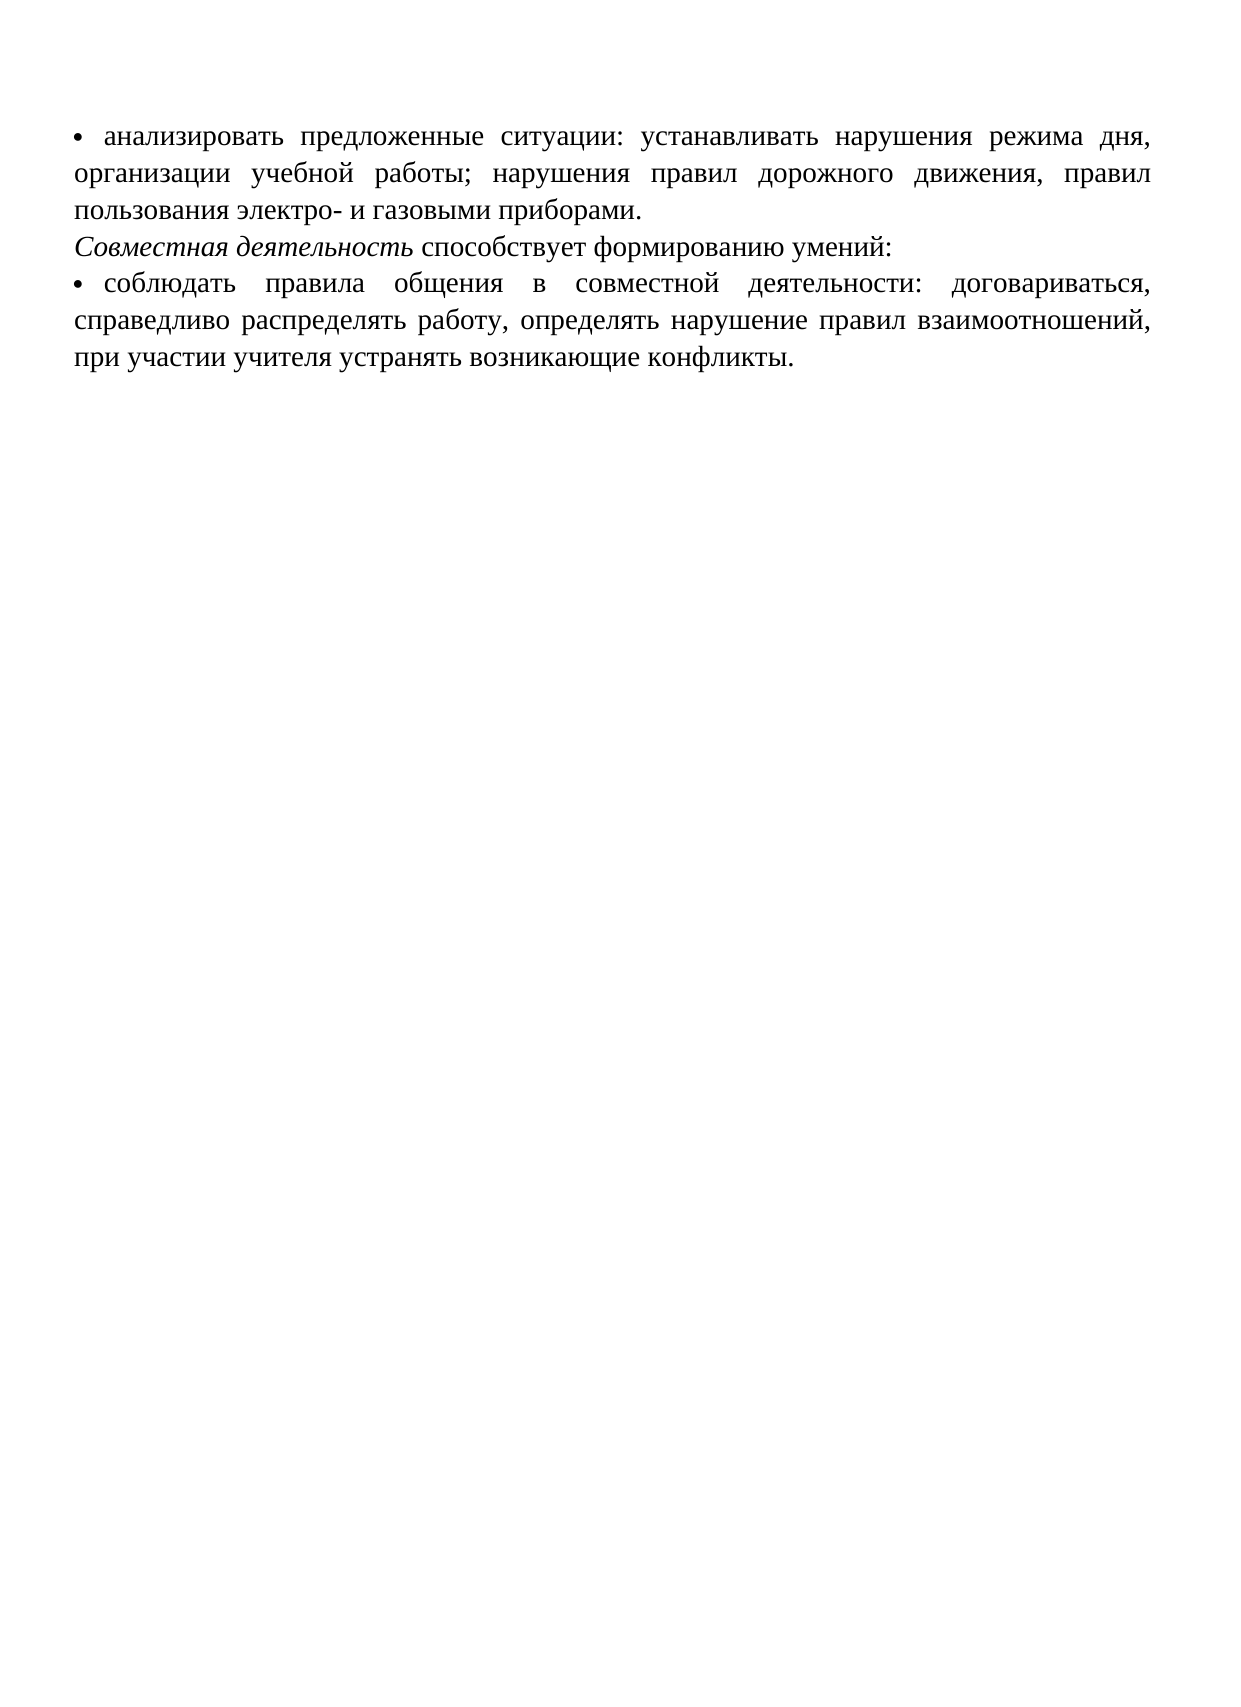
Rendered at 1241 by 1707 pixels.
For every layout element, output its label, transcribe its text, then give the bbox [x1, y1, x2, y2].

text Совместная деятельность способствует формированию умений: [74, 229, 1152, 262]
list анализировать предложенные ситуации: устанавливать нарушения режима дня, организации учебной работы; нарушения правил дорожного движения, правил пользования электро- и газовыми приборами. [74, 118, 1152, 225]
list соблюдать правила общения в совместной деятельности: договариваться, справедливо распределять работу, определять нарушение правил взаимоотношений, при участии учителя устранять возникающие конфликты. [74, 266, 1152, 373]
